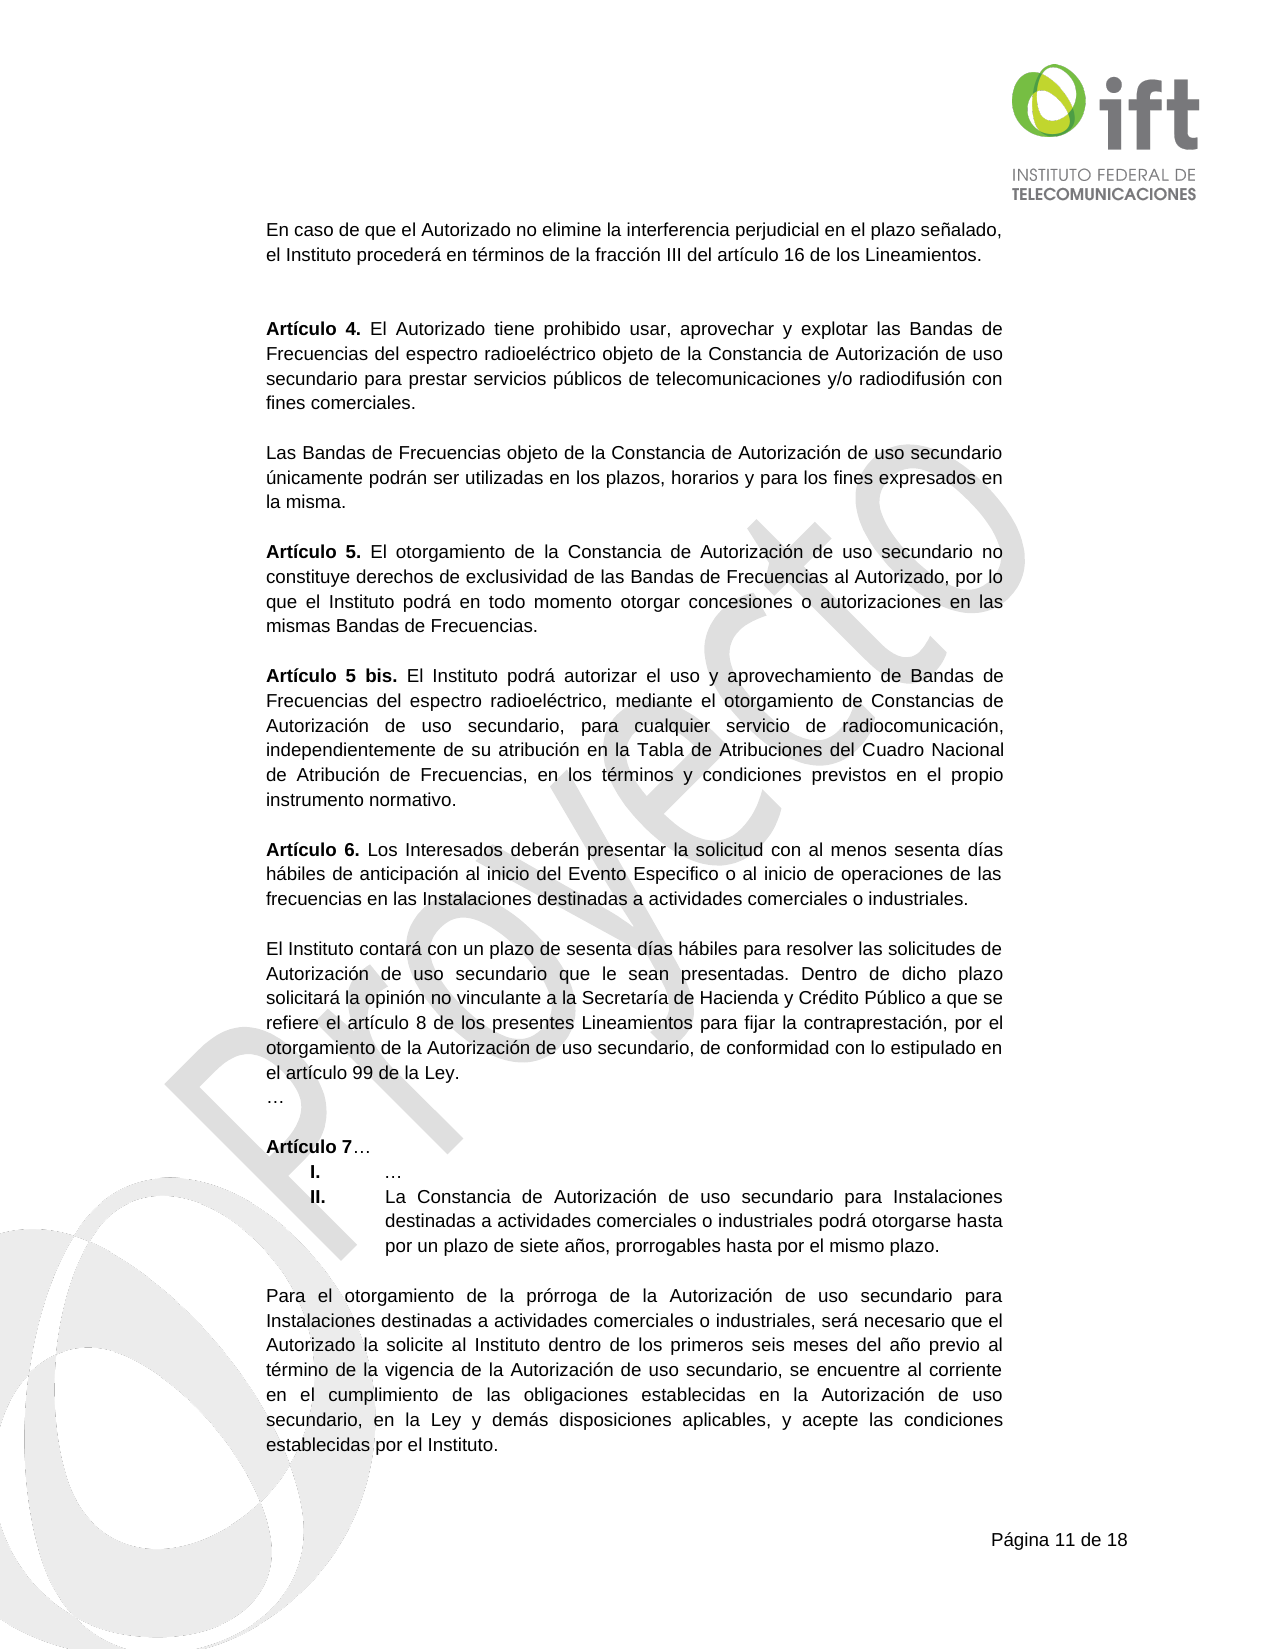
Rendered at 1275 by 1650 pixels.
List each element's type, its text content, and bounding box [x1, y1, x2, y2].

text I. … [310, 1161, 1003, 1182]
text El Instituto contará con un plazo de sesenta días hábiles para resolver las solicitudes de Autorización de uso secundario que le sean presentadas. Dentro de dicho plazo solicitará la opinión no vinculante a la Secretaría de Hacienda y Crédito Público a que se refiere el artículo 8 de los presentes Lineamientos para fijar la contraprestación, por el otorgamiento de la Autorización de uso secundario, de conformidad con lo estipulado en el artículo 99 de la Ley. [266, 937, 1003, 1083]
text Artículo 5 bis. El Instituto podrá autorizar el uso y aprovechamiento de Bandas de Frecuencias del espectro radioeléctrico, mediante el otorgamiento de Constancias de Autorización de uso secundario, para cualquier servicio de radiocomunicación, independientemente de su atribución en la Tabla de Atribuciones del Cuadro Nacional de Atribución de Frecuencias, en los términos y condiciones previstos en el propio instrumento normativo. [266, 665, 1004, 810]
text … [266, 1086, 1003, 1108]
text Para el otorgamiento de la prórroga de la Autorización de uso secundario para Instalaciones destinadas a actividades comerciales o industriales, será necesario que el Autorizado la solicite al Instituto dentro de los primeros seis meses del año previo al término de la vigencia de la Autorización de uso secundario, se encuentre al corriente en el cumplimiento de las obligaciones establecidas en la Autorización de uso secundario, en la Ley y demás disposiciones aplicables, y acepte las condiciones establecidas por el Instituto. [266, 1284, 1003, 1455]
list La Constancia de Autorización de uso secundario para Instalaciones destinadas a actividades comerciales o industriales podrá otorgarse hasta por un plazo de siete años, prorrogables hasta por el mismo plazo. [310, 1185, 1003, 1257]
picture [0, 0, 1275, 1649]
text En caso de que el Autorizado no elimine la interferencia perjudicial en el plazo señalado, el Instituto procederá en términos de la fracción III del artículo 16 de los Lineamientos. [266, 218, 1003, 265]
text Artículo 6. Los Interesados deberán presentar la solicitud con al menos sesenta días hábiles de anticipación al inicio del Evento Especifico o al inicio de operaciones de las frecuencias en las Instalaciones destinadas a actividades comerciales o industriales. [266, 838, 1003, 909]
text Artículo 4. El Autorizado tiene prohibido usar, aprovechar y explotar las Bandas de Frecuencias del espectro radioeléctrico objeto de la Constancia de Autorización de uso secundario para prestar servicios públicos de telecomunicaciones y/o radiodifusión con fines comerciales. [266, 318, 1003, 414]
text Las Bandas de Frecuencias objeto de la Constancia de Autorización de uso secundario únicamente podrán ser utilizadas en los plazos, horarios y para los fines expresados en la misma. [266, 442, 1003, 513]
text Artículo 5. El otorgamiento de la Constancia de Autorización de uso secundario no constituye derechos de exclusividad de las Bandas de Frecuencias al Autorizado, por lo que el Instituto podrá en todo momento otorgar concesiones o autorizaciones en las mismas Bandas de Frecuencias. [266, 541, 1004, 637]
text Artículo 7… [266, 1136, 1003, 1157]
